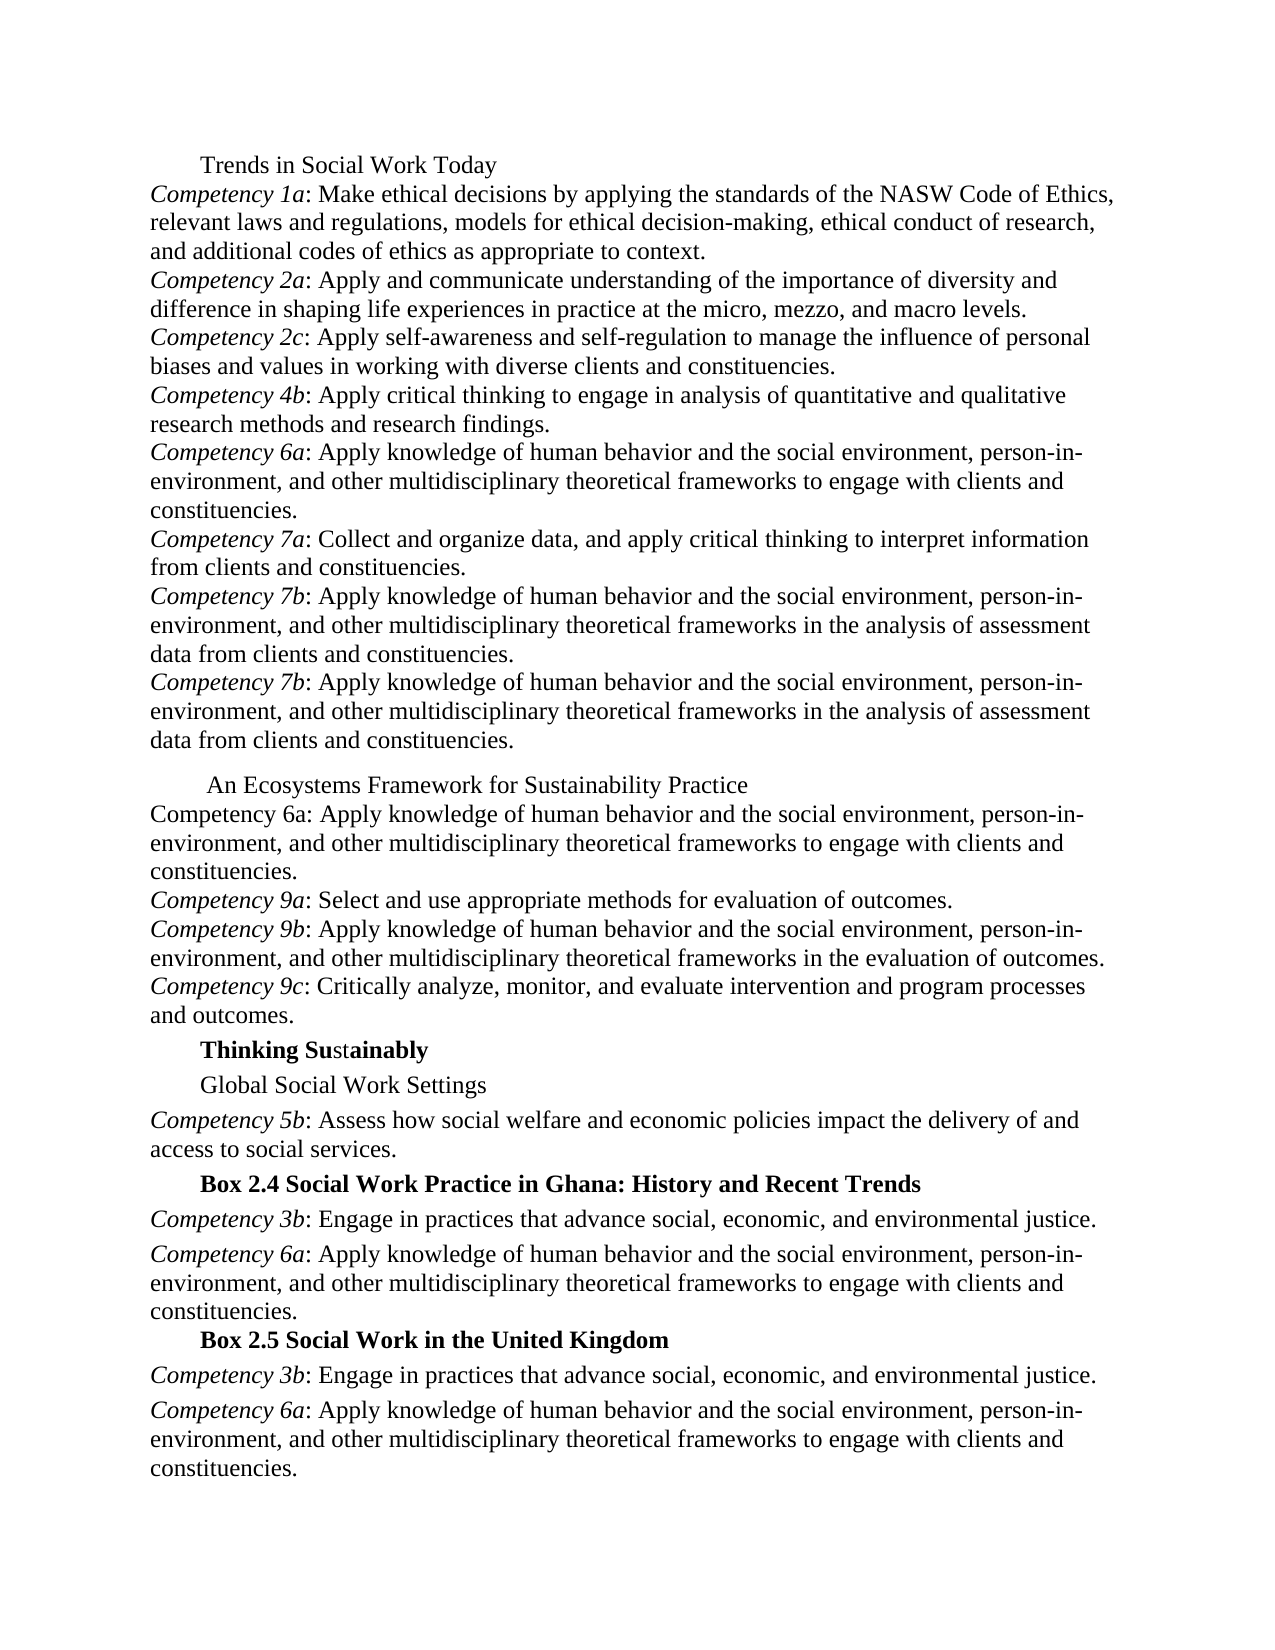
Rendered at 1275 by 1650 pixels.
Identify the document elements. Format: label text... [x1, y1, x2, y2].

text Competency 6a: Apply knowledge of human behavior and the social environment, person-in-environment, and other multidisciplinary theoretical frameworks to engage with clients and constituencies. [150, 1395, 1125, 1481]
text Global Social Work Settings [200, 1070, 1125, 1099]
text Box 2.5 Social Work in the United Kingdom [200, 1325, 1125, 1354]
text Competency 3b: Engage in practices that advance social, economic, and environmental justice. [125, 1360, 1125, 1389]
text Trends in Social Work Today [200, 150, 1125, 179]
text Box 2.4 Social Work Practice in Ghana: History and Recent Trends [200, 1169, 1125, 1198]
text Competency 5b: Assess how social welfare and economic policies impact the delivery of and access to social services. [150, 1105, 1125, 1163]
text Competency 1a: Make ethical decisions by applying the standards of the NASW Code of Ethics, relevant laws and regulations, models for ethical decision-making, ethical conduct of research, and additional codes of ethics as appropriate to context. Competency 2a: Apply and communicate understanding of the importance of diversity and difference in shaping life experiences in practice at the micro, mezzo, and macro levels. Competency 2c: Apply self-awareness and self-regulation to manage the influence of personal biases and values in working with diverse clients and constituencies. Competency 4b: Apply critical thinking to engage in analysis of quantitative and qualitative research methods and research findings. Competency 6a: Apply knowledge of human behavior and the social environment, person-in-environment, and other multidisciplinary theoretical frameworks to engage with clients and constituencies. Competency 7a: Collect and organize data, and apply critical thinking to interpret information from clients and constituencies. Competency 7b: Apply knowledge of human behavior and the social environment, person-in-environment, and other multidisciplinary theoretical frameworks in the analysis of assessment data from clients and constituencies. Competency 7b: Apply knowledge of human behavior and the social environment, person-in-environment, and other multidisciplinary theoretical frameworks in the analysis of assessment data from clients and constituencies. [150, 179, 1125, 754]
text An Ecosystems Framework for Sustainability Practice [150, 770, 1125, 799]
text Competency 9a: Select and use appropriate methods for evaluation of outcomes. [150, 885, 1125, 914]
text Competency 6a: Apply knowledge of human behavior and the social environment, person-in-environment, and other multidisciplinary theoretical frameworks to engage with clients and constituencies. [150, 799, 1125, 885]
text Competency 3b: Engage in practices that advance social, economic, and environmental justice. [125, 1204, 1125, 1233]
text Thinking Sustainably [200, 1035, 1125, 1064]
text Competency 6a: Apply knowledge of human behavior and the social environment, person-in-environment, and other multidisciplinary theoretical frameworks to engage with clients and constituencies. [150, 1239, 1125, 1325]
text Competency 9b: Apply knowledge of human behavior and the social environment, person-in-environment, and other multidisciplinary theoretical frameworks in the evaluation of outcomes. [150, 914, 1125, 971]
text Competency 9c: Critically analyze, monitor, and evaluate intervention and program processes and outcomes. [150, 971, 1125, 1029]
